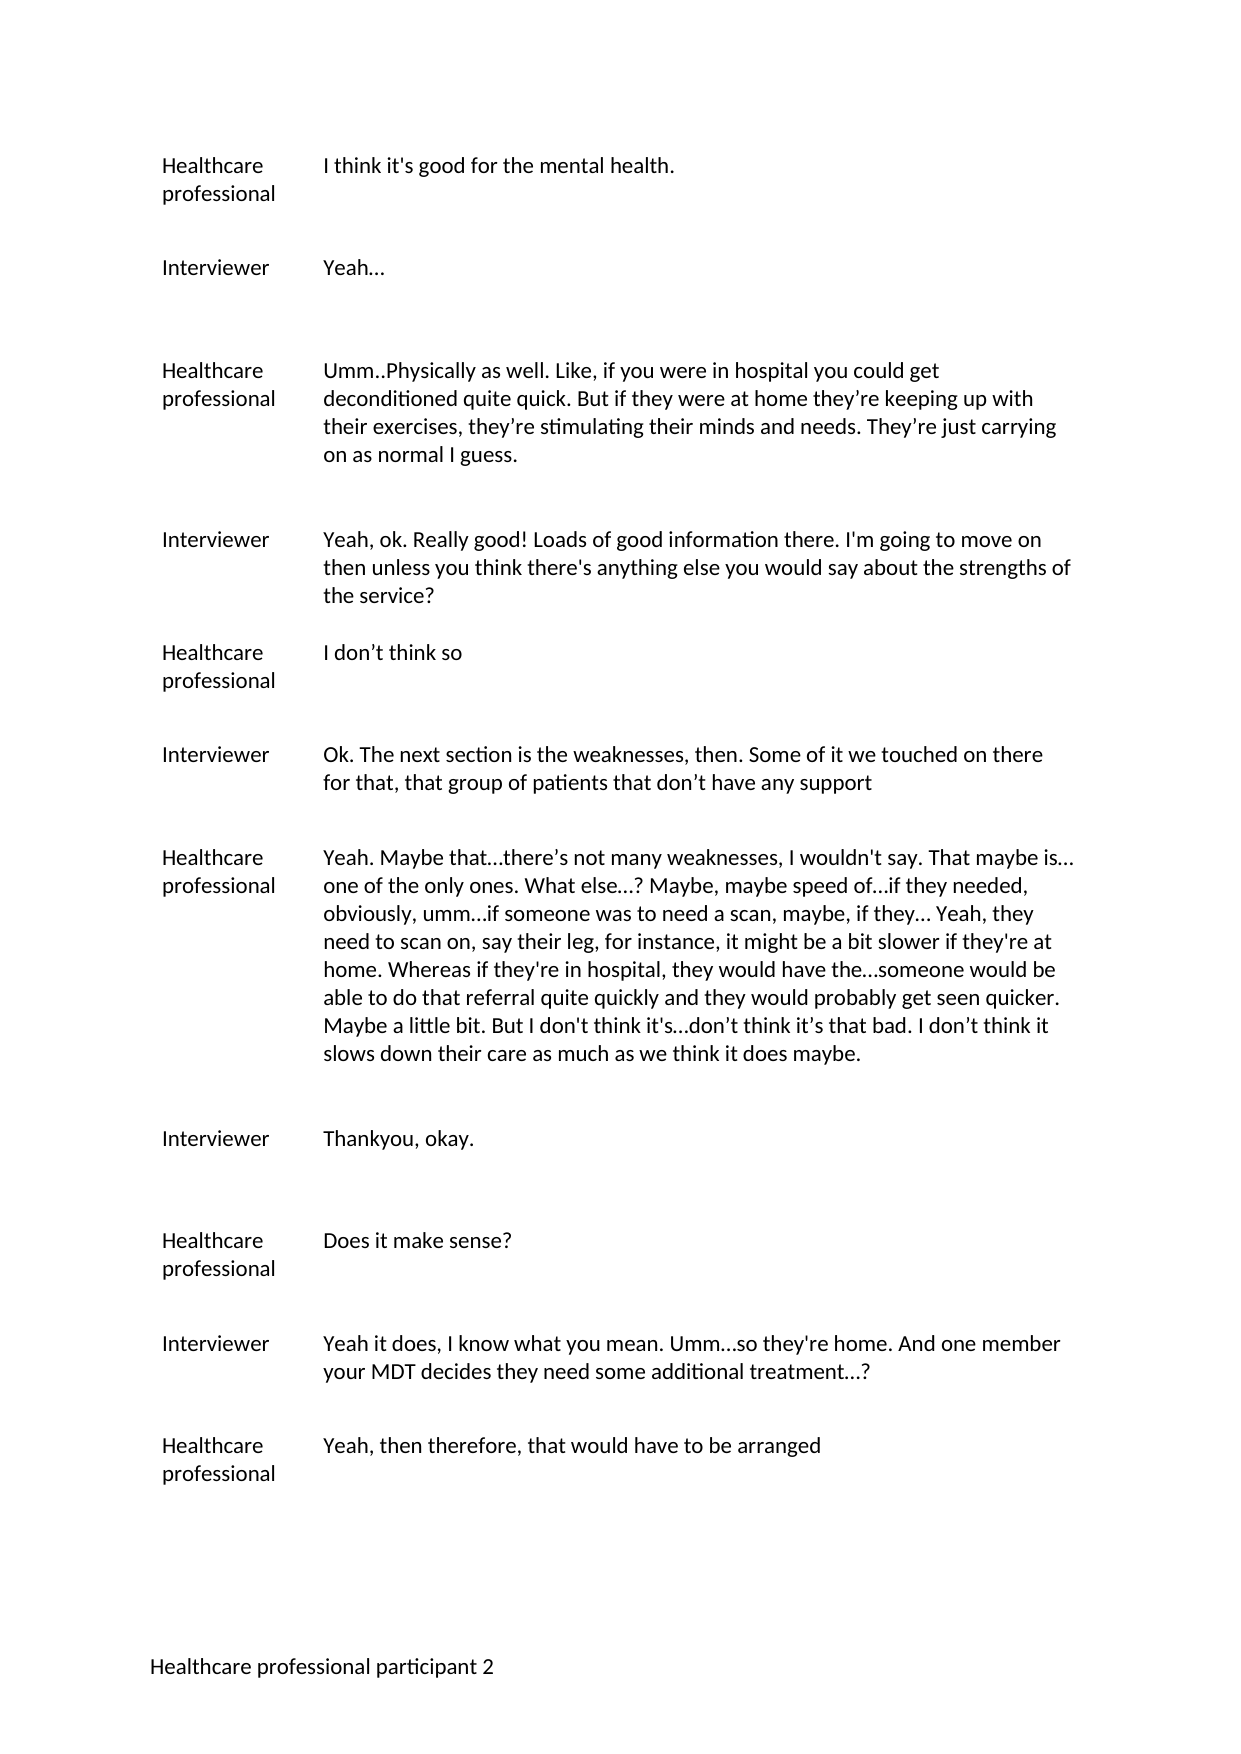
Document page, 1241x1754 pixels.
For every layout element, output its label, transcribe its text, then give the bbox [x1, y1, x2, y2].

table_cell Healthcare professional [151, 1431, 311, 1533]
table_cell Healthcare professional [151, 1227, 311, 1328]
table_cell Interviewer [151, 1329, 311, 1430]
table_cell Healthcare professional [151, 638, 311, 739]
table_cell Healthcare professional [151, 151, 311, 252]
table_cell Interviewer [151, 254, 311, 355]
table_cell Yeah it does, I know what you mean. Umm…so they're home. And one member your MDT decides they need some additional treatment…? [312, 1329, 1087, 1430]
table_cell Umm..Physically as well. Like, if you were in hospital you could get deconditioned quite quick. But if they were at home they’re keeping up with their exercises, they’re stimulating their minds and needs. They’re just carrying on as normal I guess. [312, 356, 1087, 524]
table_cell Thankyou, okay. [312, 1124, 1087, 1226]
table_cell I don’t think so [312, 638, 1087, 739]
table_cell Ok. The next section is the weaknesses, then. Some of it we touched on there for that, that group of patients that don’t have any support [312, 741, 1087, 842]
table_cell Yeah, ok. Really good! Loads of good information there. I'm going to move on then unless you think there's anything else you would say about the strengths of the service? [312, 525, 1087, 637]
table_cell Interviewer [151, 741, 311, 842]
table_cell Yeah… [312, 254, 1087, 355]
table_cell Healthcare professional [151, 356, 311, 524]
table_cell Yeah. Maybe that…there’s not many weaknesses, I wouldn't say. That maybe is…one of the only ones. What else…? Maybe, maybe speed of…if they needed, obviously, umm…if someone was to need a scan, maybe, if they… Yeah, they need to scan on, say their leg, for instance, it might be a bit slower if they're at home. Whereas if they're in hospital, they would have the…someone would be able to do that referral quite quickly and they would probably get seen quicker. Maybe a little bit. But I don't think it's…don’t think it’s that bad. I don’t think it slows down their care as much as we think it does maybe. [312, 843, 1087, 1123]
table_cell Does it make sense? [312, 1227, 1087, 1328]
table_cell Interviewer [151, 525, 311, 637]
table_cell Healthcare professional [151, 843, 311, 1123]
table_cell I think it's good for the mental health. [312, 151, 1087, 252]
table_cell Yeah, then therefore, that would have to be arranged [312, 1431, 1087, 1533]
table_cell Interviewer [151, 1124, 311, 1226]
